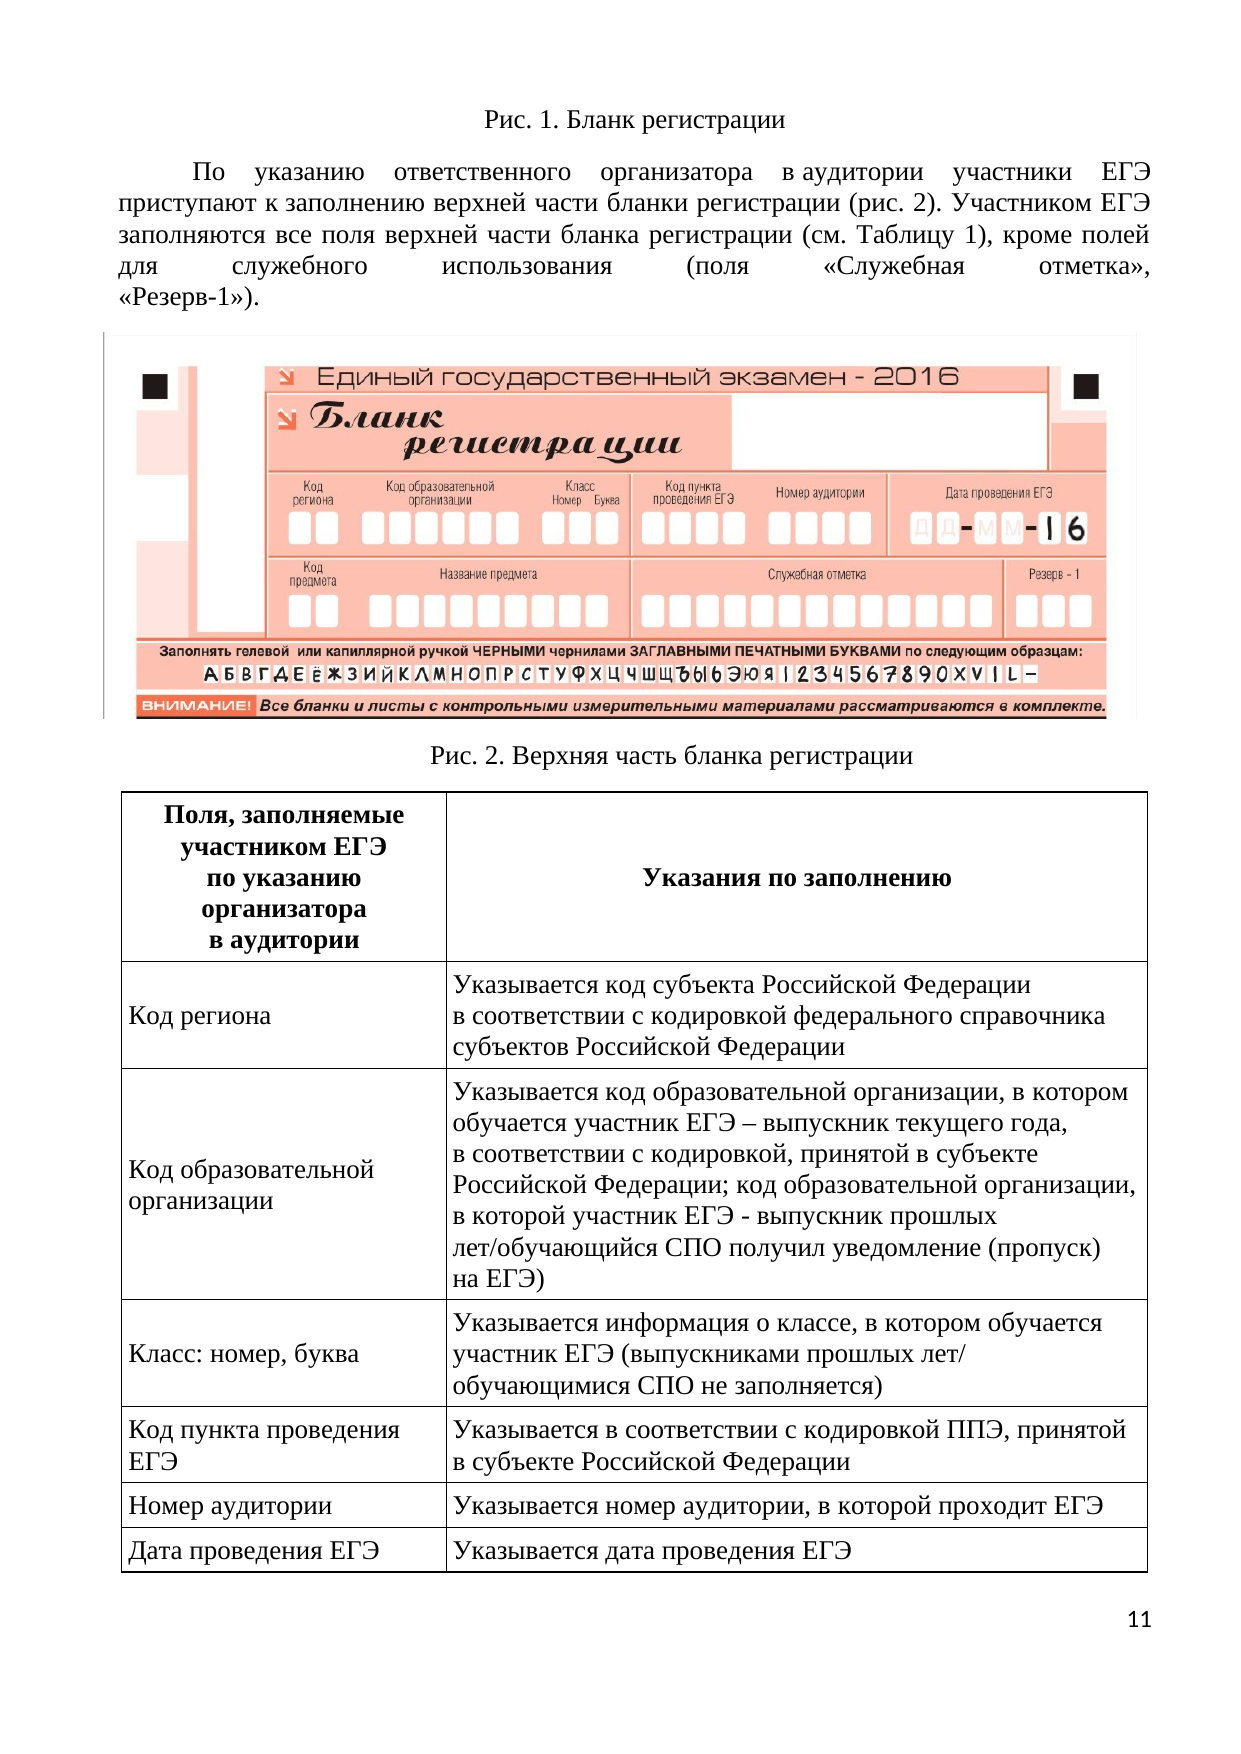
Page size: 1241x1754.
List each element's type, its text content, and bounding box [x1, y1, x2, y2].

table_cell Дата проведения ЕГЭ [122, 1528, 446, 1571]
table_cell Код образовательной организации [122, 1069, 446, 1299]
table_cell Указывается дата проведения ЕГЭ [447, 1528, 1147, 1571]
table_cell Указывается номер аудитории, в которой проходит ЕГЭ [447, 1483, 1147, 1527]
table_cell Номер аудитории [122, 1483, 446, 1527]
table_header Поля, заполняемые участником ЕГЭ по указанию организатора в аудитории [122, 793, 446, 961]
table_cell Указывается информация о классе, в котором обучается участник ЕГЭ (выпускниками прошлых лет/ обучающимися СПО не заполняется) [447, 1300, 1147, 1406]
picture [103, 332, 1137, 719]
text По указанию ответственного организатора в аудитории участники ЕГЭ приступают к заполнению верхней части бланки регистрации (рис. 2). Участником ЕГЭ заполняются все поля верхней части бланка регистрации (см. Таблицу 1), кроме полей для служебного использования (поля «Служебная отметка», «Резерв-1»). [118, 155, 1152, 311]
text Рис. 1. Бланк регистрации [118, 103, 1152, 134]
table_header Указания по заполнению [447, 793, 1147, 961]
text Рис. 2. Верхняя часть бланка регистрации [118, 739, 1152, 771]
table_cell Класс: номер, буква [122, 1300, 446, 1406]
table_cell Указывается в соответствии с кодировкой ППЭ, принятой в субъекте Российской Федерации [447, 1407, 1147, 1482]
table_cell Код пункта проведения ЕГЭ [122, 1407, 446, 1482]
table_cell Указывается код образовательной организации, в котором обучается участник ЕГЭ – выпускник текущего года, в соответствии с кодировкой, принятой в субъекте Российской Федерации; код образовательной организации, в которой участник ЕГЭ - выпускник прошлых лет/обучающийся СПО получил уведомление (пропуск) на ЕГЭ) [447, 1069, 1147, 1299]
table_cell Указывается код субъекта Российской Федерации в соответствии с кодировкой федерального справочника субъектов Российской Федерации [447, 962, 1147, 1068]
table_cell Код региона [122, 962, 446, 1068]
